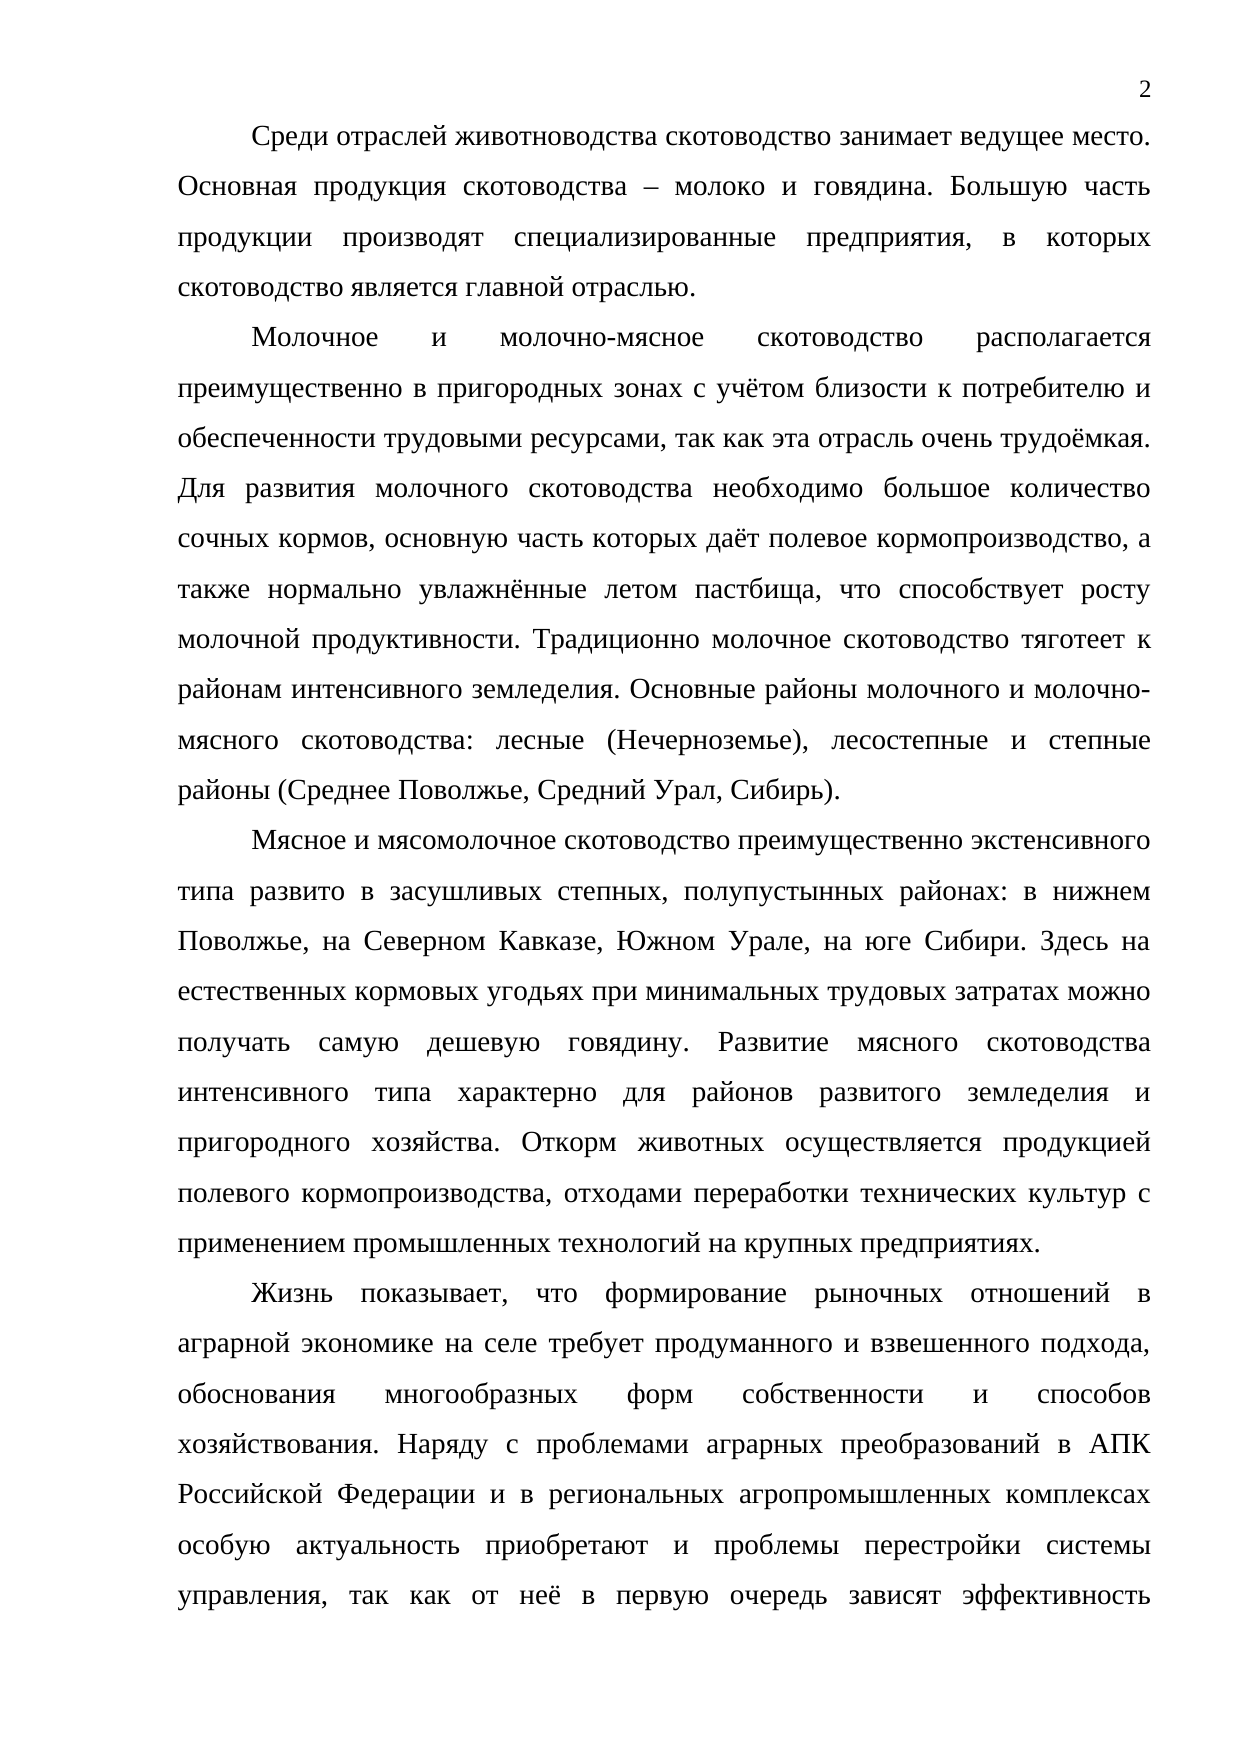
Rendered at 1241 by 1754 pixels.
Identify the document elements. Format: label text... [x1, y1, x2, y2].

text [177, 1275, 1152, 1611]
text Среди отраслей животноводства скотоводство занимает ведущее место. Основная продукция скотоводства – молоко и говядина. Большую часть продукции производят специализированные предприятия, в которых скотоводство является главной отраслью. [177, 118, 1152, 303]
text Мясное и мясомолочное скотоводство преимущественно экстенсивного типа развито в засушливых степных, полупустынных районах: в нижнем Поволжье, на Северном Кавказе, Южном Урале, на юге Сибири. Здесь на естественных кормовых угодьях при минимальных трудовых затратах можно получать самую дешевую говядину. Развитие мясного скотоводства интенсивного типа характерно для районов развитого земледелия и пригородного хозяйства. Откорм животных осуществляется продукцией полевого кормопроизводства, отходами переработки технических культур с применением промышленных технологий на крупных предприятиях. [177, 822, 1152, 1258]
text Молочное и молочно-мясное скотоводство располагается преимущественно в пригородных зонах с учётом близости к потребителю и обеспеченности трудовыми ресурсами, так как эта отрасль очень трудоёмкая. Для развития молочного скотоводства необходимо большое количество сочных кормов, основную часть которых даёт полевое кормопроизводство, а также нормально увлажнённые летом пастбища, что способствует росту молочной продуктивности. Традиционно молочное скотоводство тяготеет к районам интенсивного земледелия. Основные районы молочного и молочно-мясного скотоводства: лесные (Нечерноземье), лесостепные и степные районы (Среднее Поволжье, Средний Урал, Сибирь). [177, 319, 1152, 806]
